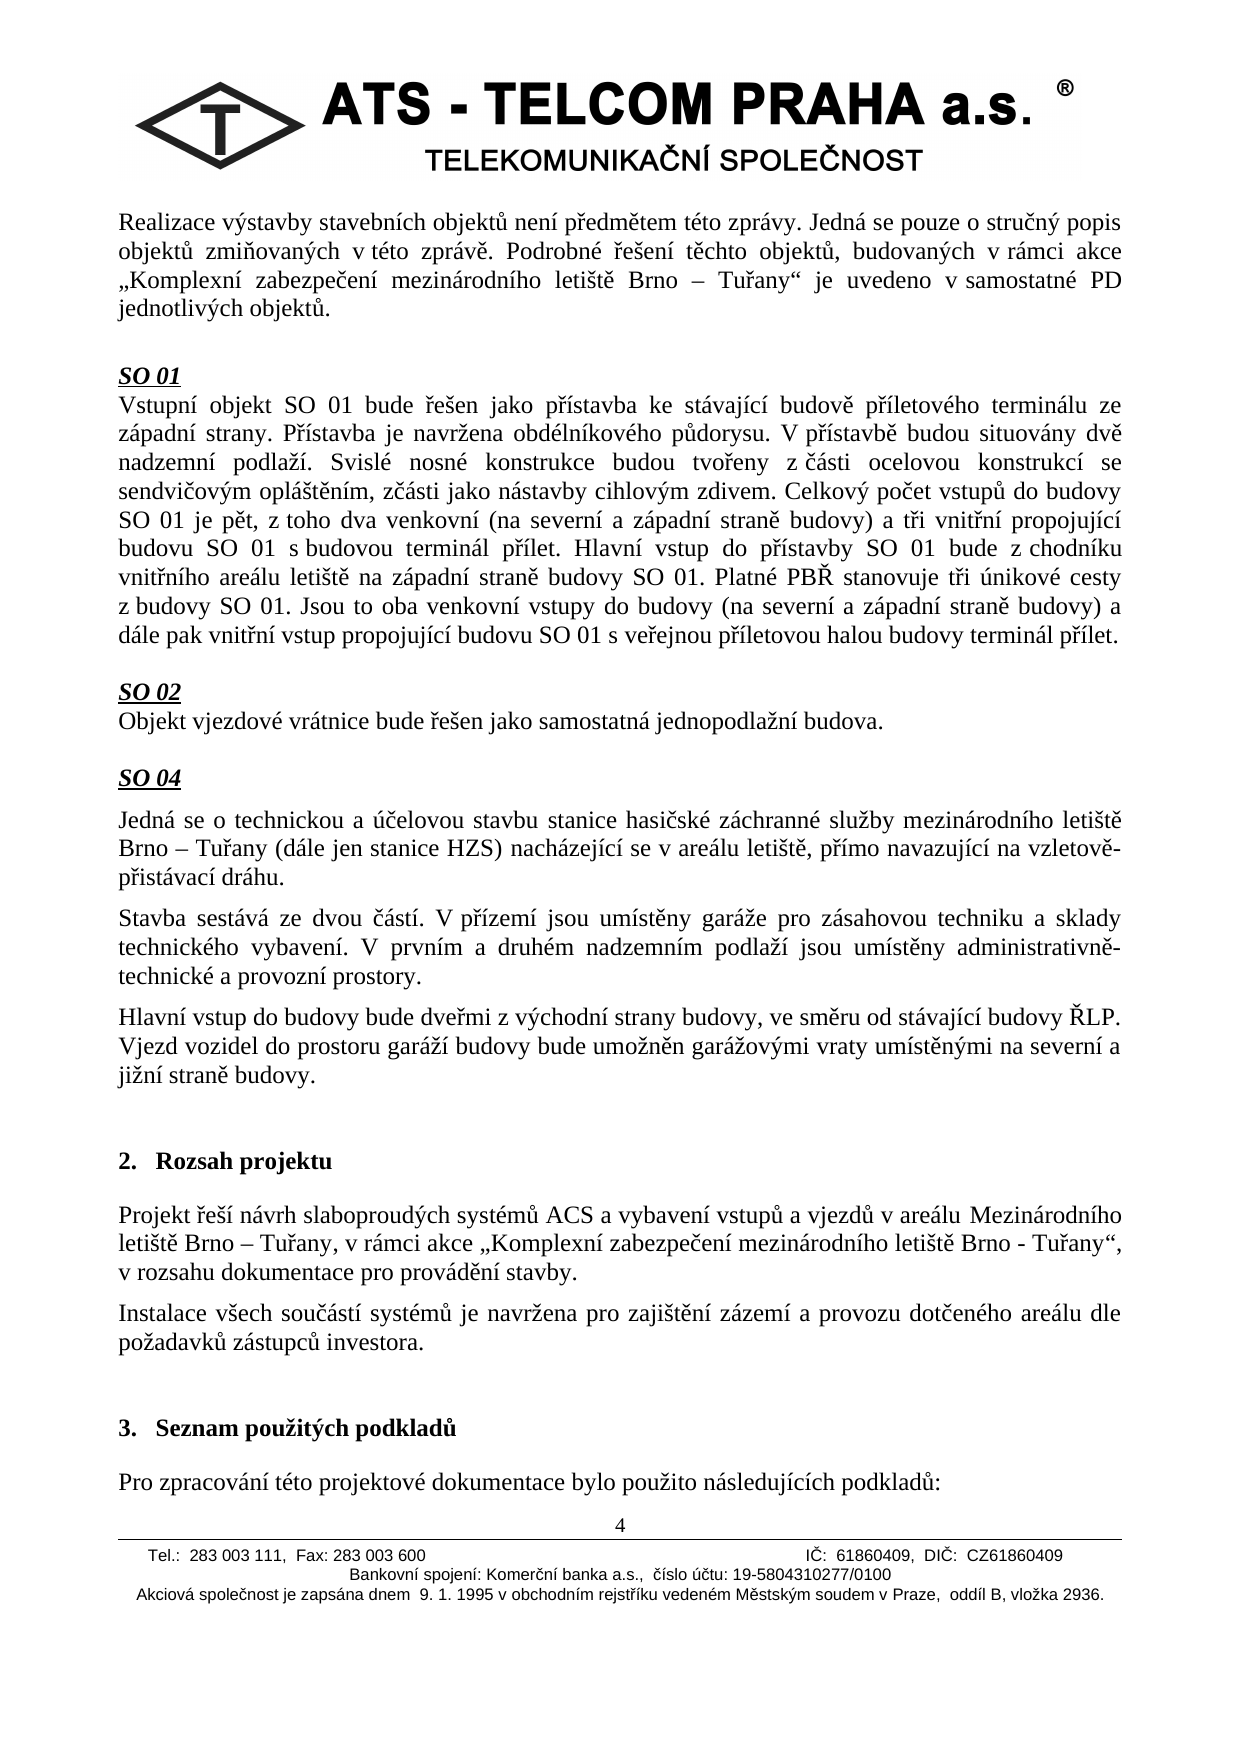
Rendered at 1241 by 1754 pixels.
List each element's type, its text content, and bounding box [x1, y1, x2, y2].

text SO 01 [118, 361, 1122, 390]
text Projekt řeší návrh slaboproudých systémů ACS a vybavení vstupů a vjezdů v areálu Mezinárodního letiště Brno – Tuřany, v rámci akce „Komplexní zabezpečení mezinárodního letiště Brno - Tuřany“, v rozsahu dokumentace pro provádění stavby. [118, 1200, 1122, 1286]
text SO 04 [118, 763, 1122, 792]
text Vstupní objekt SO 01 bude řešen jako přístavba ke stávající budově příletového terminálu ze západní strany. Přístavba je navržena obdélníkového půdorysu. V přístavbě budou situovány dvě nadzemní podlaží. Svislé nosné konstrukce budou tvořeny z části ocelovou konstrukcí se sendvičovým opláštěním, zčásti jako nástavby cihlovým zdivem. Celkový počet vstupů do budovy SO 01 je pět, z toho dva venkovní (na severní a západní straně budovy) a tři vnitřní propojující budovu SO 01 s budovou terminál přílet. Hlavní vstup do přístavby SO 01 bude z chodníku vnitřního areálu letiště na západní straně budovy SO 01. Platné PBŘ stanovuje tři únikové cesty z budovy SO 01. Jsou to oba venkovní vstupy do budovy (na severní a západní straně budovy) a dále pak vnitřní vstup propojující budovu SO 01 s veřejnou příletovou halou budovy terminál přílet. [118, 390, 1122, 648]
text Realizace výstavby stavebních objektů není předmětem této zprávy. Jedná se pouze o stručný popis objektů zmiňovaných v této zprávě. Podrobné řešení těchto objektů, budovaných v rámci akce „Komplexní zabezpečení mezinárodního letiště Brno – Tuřany“ je uvedeno v samostatné PD jednotlivých objektů. [118, 207, 1122, 322]
text Seznam použitých podkladů [118, 1413, 1122, 1442]
text Instalace všech součástí systémů je navržena pro zajištění zázemí a provozu dotčeného areálu dle požadavků zástupců investora. [118, 1298, 1122, 1356]
text Hlavní vstup do budovy bude dveřmi z východní strany budovy, ve směru od stávající budovy ŘLP. Vjezd vozidel do prostoru garáží budovy bude umožněn garážovými vraty umístěnými na severní a jižní straně budovy. [118, 1002, 1122, 1088]
picture [118, 73, 1083, 181]
text Pro zpracování této projektové dokumentace bylo použito následujících podkladů: [118, 1467, 1122, 1496]
text Stavba sestává ze dvou částí. V přízemí jsou umístěny garáže pro zásahovou techniku a sklady technického vybavení. V prvním a druhém nadzemním podlaží jsou umístěny administrativně-technické a provozní prostory. [118, 903, 1122, 990]
text Rozsah projektu [118, 1146, 1122, 1175]
text SO 02 [118, 677, 1122, 706]
text Jedná se o technickou a účelovou stavbu stanice hasičské záchranné služby mezinárodního letiště Brno – Tuřany (dále jen stanice HZS) nacházející se v areálu letiště, přímo navazující na vzletově-přistávací dráhu. [118, 805, 1122, 891]
text Objekt vjezdové vrátnice bude řešen jako samostatná jednopodlažní budova. [118, 706, 1122, 735]
